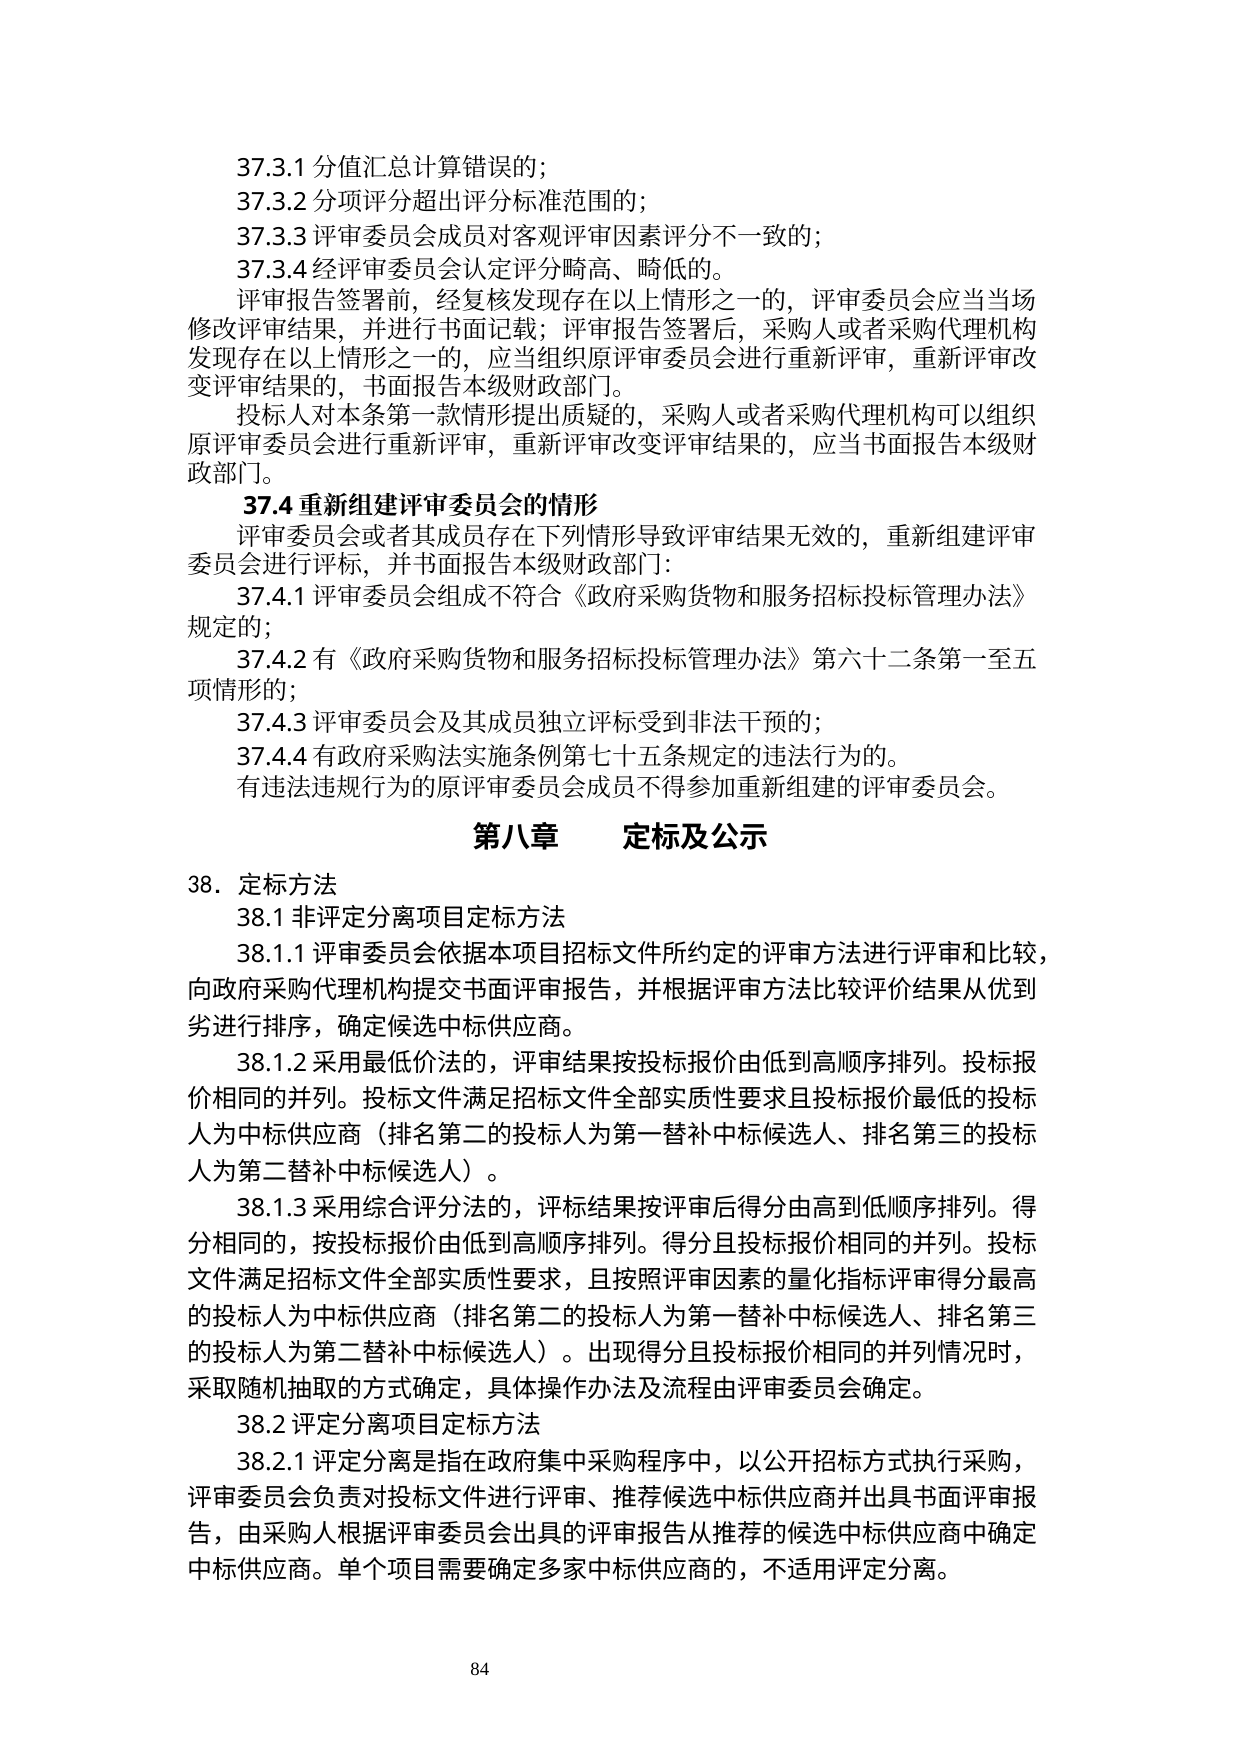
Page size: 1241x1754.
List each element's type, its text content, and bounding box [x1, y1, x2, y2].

text 37.3.2分项评分超出评分标准范围的； [187, 184, 1053, 218]
text 37.4.2有《政府采购货物和服务招标投标管理办法》第六十二条第一至五项情形的； [187, 642, 1053, 705]
text 38.2.1评定分离是指在政府集中采购程序中，以公开招标方式执行采购，评审委员会负责对投标文件进行评审、推荐候选中标供应商并出具书面评审报告，由采购人根据评审委员会出具的评审报告从推荐的候选中标供应商中确定中标供应商。单个项目需要确定多家中标供应商的，不适用评定分离。 [187, 1441, 1053, 1586]
text 37.4重新组建评审委员会的情形 [187, 487, 1053, 522]
text 38.1.3采用综合评分法的，评标结果按评审后得分由高到低顺序排列。得分相同的，按投标报价由低到高顺序排列。得分且投标报价相同的并列。投标文件满足招标文件全部实质性要求，且按照评审因素的量化指标评审得分最高的投标人为中标供应商（排名第二的投标人为第一替补中标候选人、排名第三的投标人为第二替补中标候选人）。出现得分且投标报价相同的并列情况时，采取随机抽取的方式确定，具体操作办法及流程由评审委员会确定。 [187, 1187, 1053, 1405]
text 38.1.2采用最低价法的，评审结果按投标报价由低到高顺序排列。投标报价相同的并列。投标文件满足招标文件全部实质性要求且投标报价最低的投标人为中标供应商（排名第二的投标人为第一替补中标候选人、排名第三的投标人为第二替补中标候选人）。 [187, 1042, 1053, 1187]
text 37.4.4有政府采购法实施条例第七十五条规定的违法行为的。 [187, 739, 1053, 773]
subtitle 定标及公示 [187, 814, 1053, 856]
text 评审报告签署前，经复核发现存在以上情形之一的，评审委员会应当当场修改评审结果，并进行书面记载；评审报告签署后，采购人或者采购代理机构发现存在以上情形之一的，应当组织原评审委员会进行重新评审，重新评审改变评审结果的，书面报告本级财政部门。 [187, 286, 1053, 401]
text 37.3.4经评审委员会认定评分畸高、畸低的。 [187, 252, 1053, 286]
text 37.4.3评审委员会及其成员独立评标受到非法干预的； [187, 705, 1053, 739]
text 38.1.1评审委员会依据本项目招标文件所约定的评审方法进行评审和比较，向政府采购代理机构提交书面评审报告，并根据评审方法比较评价结果从优到劣进行排序，确定候选中标供应商。 [187, 934, 1053, 1042]
text 37.3.3评审委员会成员对客观评审因素评分不一致的； [187, 218, 1053, 252]
text 38.2评定分离项目定标方法 [187, 1405, 1053, 1441]
text 38．定标方法 [187, 869, 1053, 897]
text 37.4.1评审委员会组成不符合《政府采购货物和服务招标投标管理办法》规定的； [187, 579, 1053, 642]
text 38.1非评定分离项目定标方法 [187, 897, 1053, 934]
text 有违法违规行为的原评审委员会成员不得参加重新组建的评审委员会。 [187, 773, 1053, 802]
text 评审委员会或者其成员存在下列情形导致评审结果无效的，重新组建评审委员会进行评标，并书面报告本级财政部门： [187, 522, 1053, 579]
text 投标人对本条第一款情形提出质疑的，采购人或者采购代理机构可以组织原评审委员会进行重新评审，重新评审改变评审结果的，应当书面报告本级财政部门。 [187, 401, 1053, 487]
text 37.3.1分值汇总计算错误的； [187, 150, 1053, 184]
